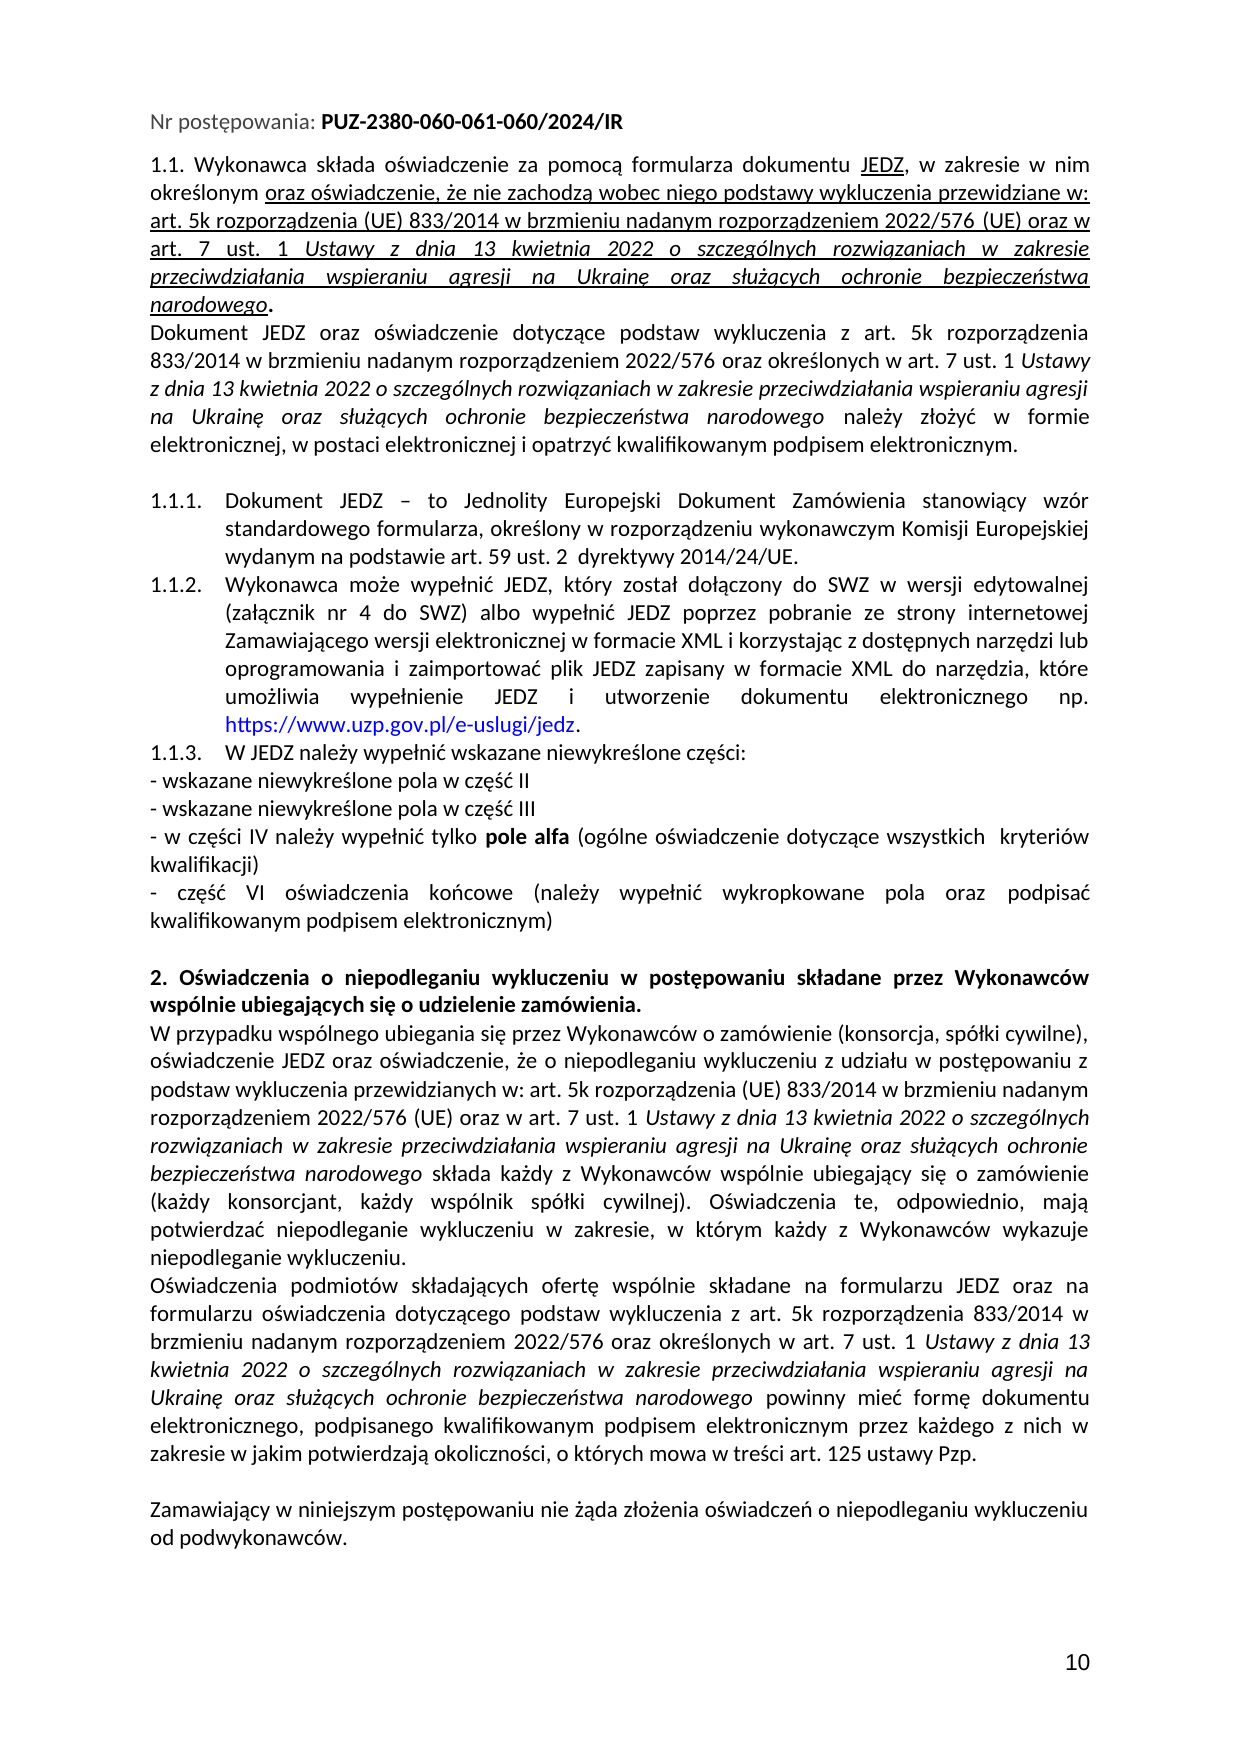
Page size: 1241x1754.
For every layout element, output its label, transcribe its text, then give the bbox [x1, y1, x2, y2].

text Zamawiający w niniejszym postępowaniu nie żąda złożenia oświadczeń o niepodleganiu wykluczeniu od podwykonawców. [150, 1495, 1090, 1551]
text - część VI oświadczenia końcowe (należy wypełnić wykropkowane pola oraz podpisać kwalifikowanym podpisem elektronicznym) [150, 878, 1090, 934]
text - wskazane niewykreślone pola w część III [150, 794, 1090, 822]
text 1.1. Wykonawca składa oświadczenie za pomocą formularza dokumentu JEDZ, w zakresie w nim określonym oraz oświadczenie, że nie zachodzą wobec niego podstawy wykluczenia przewidziane w: art. 5k rozporządzenia (UE) 833/2014 w brzmieniu nadanym rozporządzeniem 2022/576 (UE) oraz w art. 7 ust. 1 Ustawy z dnia 13 kwietnia 2022 o szczególnych rozwiązaniach w zakresie przeciwdziałania wspieraniu agresji na Ukrainę oraz służących ochronie bezpieczeństwa narodowego. [150, 150, 1090, 230]
text W przypadku wspólnego ubiegania się przez Wykonawców o zamówienie (konsorcja, spółki cywilne), oświadczenie JEDZ oraz oświadczenie, że o niepodleganiu wykluczeniu z udziału w postępowaniu z podstaw wykluczenia przewidzianych w: art. 5k rozporządzenia (UE) 833/2014 w brzmieniu nadanym rozporządzeniem 2022/576 (UE) oraz w art. 7 ust. 1 Ustawy z dnia 13 kwietnia 2022 o szczególnych rozwiązaniach w zakresie przeciwdziałania wspieraniu agresji na Ukrainę oraz służących ochronie bezpieczeństwa narodowego składa każdy z Wykonawców wspólnie ubiegający się o zamówienie (każdy konsorcjant, każdy wspólnik spółki cywilnej). Oświadczenia te, odpowiednio, mają potwierdzać niepodleganie wykluczeniu w zakresie, w którym każdy z Wykonawców wykazuje niepodleganie wykluczeniu. [150, 1019, 1090, 1271]
text - w części IV należy wypełnić tylko pole alfa (ogólne oświadczenie dotyczące wszystkich kryteriów kwalifikacji) [150, 822, 1090, 878]
text Dokument JEDZ oraz oświadczenie dotyczące podstaw wykluczenia z art. 5k rozporządzenia 833/2014 w brzmieniu nadanym rozporządzeniem 2022/576 oraz określonych w art. 7 ust. 1 Ustawy z dnia 13 kwietnia 2022 o szczególnych rozwiązaniach w zakresie przeciwdziałania wspieraniu agresji na Ukrainę oraz służących ochronie bezpieczeństwa narodowego należy złożyć w formie elektronicznej, w postaci elektronicznej i opatrzyć kwalifikowanym podpisem elektronicznym. [150, 318, 1090, 458]
list Dokument JEDZ – to Jednolity Europejski Dokument Zamówienia stanowiący wzór standardowego formularza, określony w rozporządzeniu wykonawczym Komisji Europejskiej wydanym na podstawie art. 59 ust. 2 dyrektywy 2014/24/UE. [150, 486, 1090, 570]
list W JEDZ należy wypełnić wskazane niewykreślone części: [150, 738, 1090, 766]
text - wskazane niewykreślone pola w część II [150, 766, 1090, 794]
text 2. Oświadczenia o niepodleganiu wykluczeniu w postępowaniu składane przez Wykonawców wspólnie ubiegających się o udzielenie zamówienia. [150, 963, 1090, 1019]
list Wykonawca może wypełnić JEDZ, który został dołączony do SWZ w wersji edytowalnej (załącznik nr 4 do SWZ) albo wypełnić JEDZ poprzez pobranie ze strony internetowej Zamawiającego wersji elektronicznej w formacie XML i korzystając z dostępnych narzędzi lub oprogramowania i zaimportować plik JEDZ zapisany w formacie XML do narzędzia, które umożliwia wypełnienie JEDZ i utworzenie dokumentu elektronicznego np. https://www.uzp.gov.pl/e-uslugi/jedz. [150, 570, 1090, 738]
text Oświadczenia podmiotów składających ofertę wspólnie składane na formularzu JEDZ oraz na formularzu oświadczenia dotyczącego podstaw wykluczenia z art. 5k rozporządzenia 833/2014 w brzmieniu nadanym rozporządzeniem 2022/576 oraz określonych w art. 7 ust. 1 Ustawy z dnia 13 kwietnia 2022 o szczególnych rozwiązaniach w zakresie przeciwdziałania wspieraniu agresji na Ukrainę oraz służących ochronie bezpieczeństwa narodowego powinny mieć formę dokumentu elektronicznego, podpisanego kwalifikowanym podpisem elektronicznym przez każdego z nich w zakresie w jakim potwierdzają okoliczności, o których mowa w treści art. 125 ustawy Pzp. [150, 1271, 1090, 1467]
text 1.1. Wykonawca składa oświadczenie za pomocą formularza dokumentu JEDZ, w zakresie w nim określonym oraz oświadczenie, że nie zachodzą wobec niego podstawy wykluczenia przewidziane w: art. 5k rozporządzenia (UE) 833/2014 w brzmieniu nadanym rozporządzeniem 2022/576 (UE) oraz w art. 7 ust. 1 Ustawy z dnia 13 kwietnia 2022 o szczególnych rozwiązaniach w zakresie przeciwdziałania wspieraniu agresji na Ukrainę oraz służących ochronie bezpieczeństwa narodowego. [150, 288, 1090, 318]
